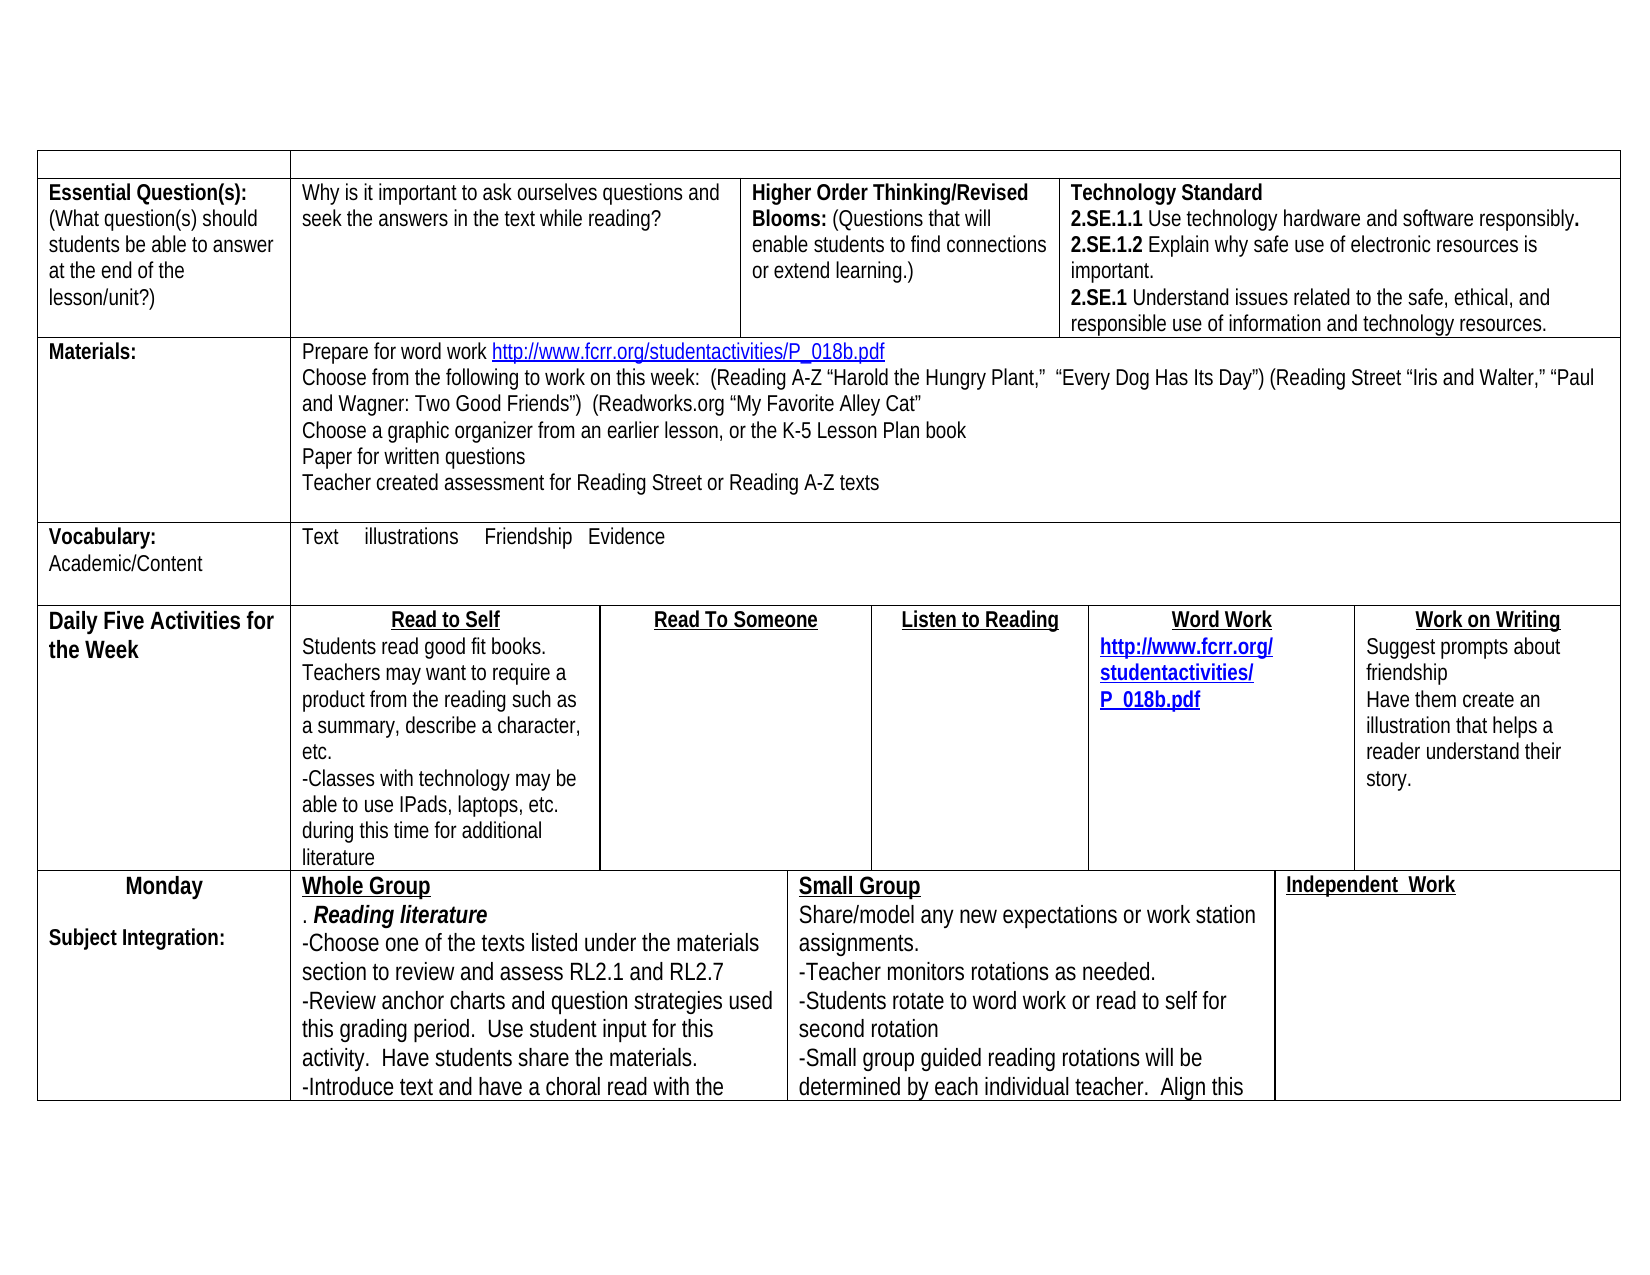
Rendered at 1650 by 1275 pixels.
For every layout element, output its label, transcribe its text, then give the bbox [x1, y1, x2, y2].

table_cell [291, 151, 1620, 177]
table_cell Vocabulary: Academic/Content [38, 523, 290, 605]
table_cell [291, 871, 787, 1100]
table_cell Daily Five Activities for the Week [38, 606, 290, 870]
table_cell Independent Work [1276, 871, 1620, 1100]
table_cell Listen to Reading [872, 606, 1088, 870]
table_cell Materials: [38, 338, 290, 522]
table_cell Technology Standard 2.SE.1.1 Use technology hardware and software responsibly. 2.SE.1.2 Explain why safe use of electronic resources is important. 2.SE.1 Understand issues related to the safe, ethical, and responsible use of information and technology resources. [1060, 179, 1620, 337]
table_cell Work on Writing Suggest prompts about friendship Have them create an illustration that helps a reader understand their story. [1355, 606, 1620, 870]
table_cell Word Work http://www.fcrr.org/studentactivities/P_018b.pdf [1089, 606, 1354, 870]
table_cell Essential Question(s): (What question(s) should students be able to answer at the end of the lesson/unit?) [38, 179, 290, 337]
table_cell Read to Self Students read good fit books. Teachers may want to require a product from the reading such as a summary, describe a character, etc. -Classes with technology may be able to use IPads, laptops, etc. during this time for additional literature [291, 606, 599, 870]
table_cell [38, 151, 290, 177]
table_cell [38, 871, 290, 1100]
table_cell Why is it important to ask ourselves questions and seek the answers in the text while reading? [291, 179, 740, 337]
table_cell Prepare for word work http://www.fcrr.org/studentactivities/P_018b.pdf Choose from the following to work on this week: (Reading A-Z “Harold the Hungry Plant,” “Every Dog Has Its Day”) (Reading Street “Iris and Walter,” “Paul and Wagner: Two Good Friends”) (Readworks.org “My Favorite Alley Cat” Choose a graphic organizer from an earlier lesson, or the K-5 Lesson Plan book Paper for written questions Teacher created assessment for Reading Street or Reading A-Z texts [291, 338, 1620, 522]
table_cell Higher Order Thinking/Revised Blooms: (Questions that will enable students to find connections or extend learning.) [741, 179, 1059, 337]
table_cell Text illustrations Friendship Evidence [291, 523, 1620, 605]
table_cell Read To Someone [601, 606, 871, 870]
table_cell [788, 871, 1274, 1100]
